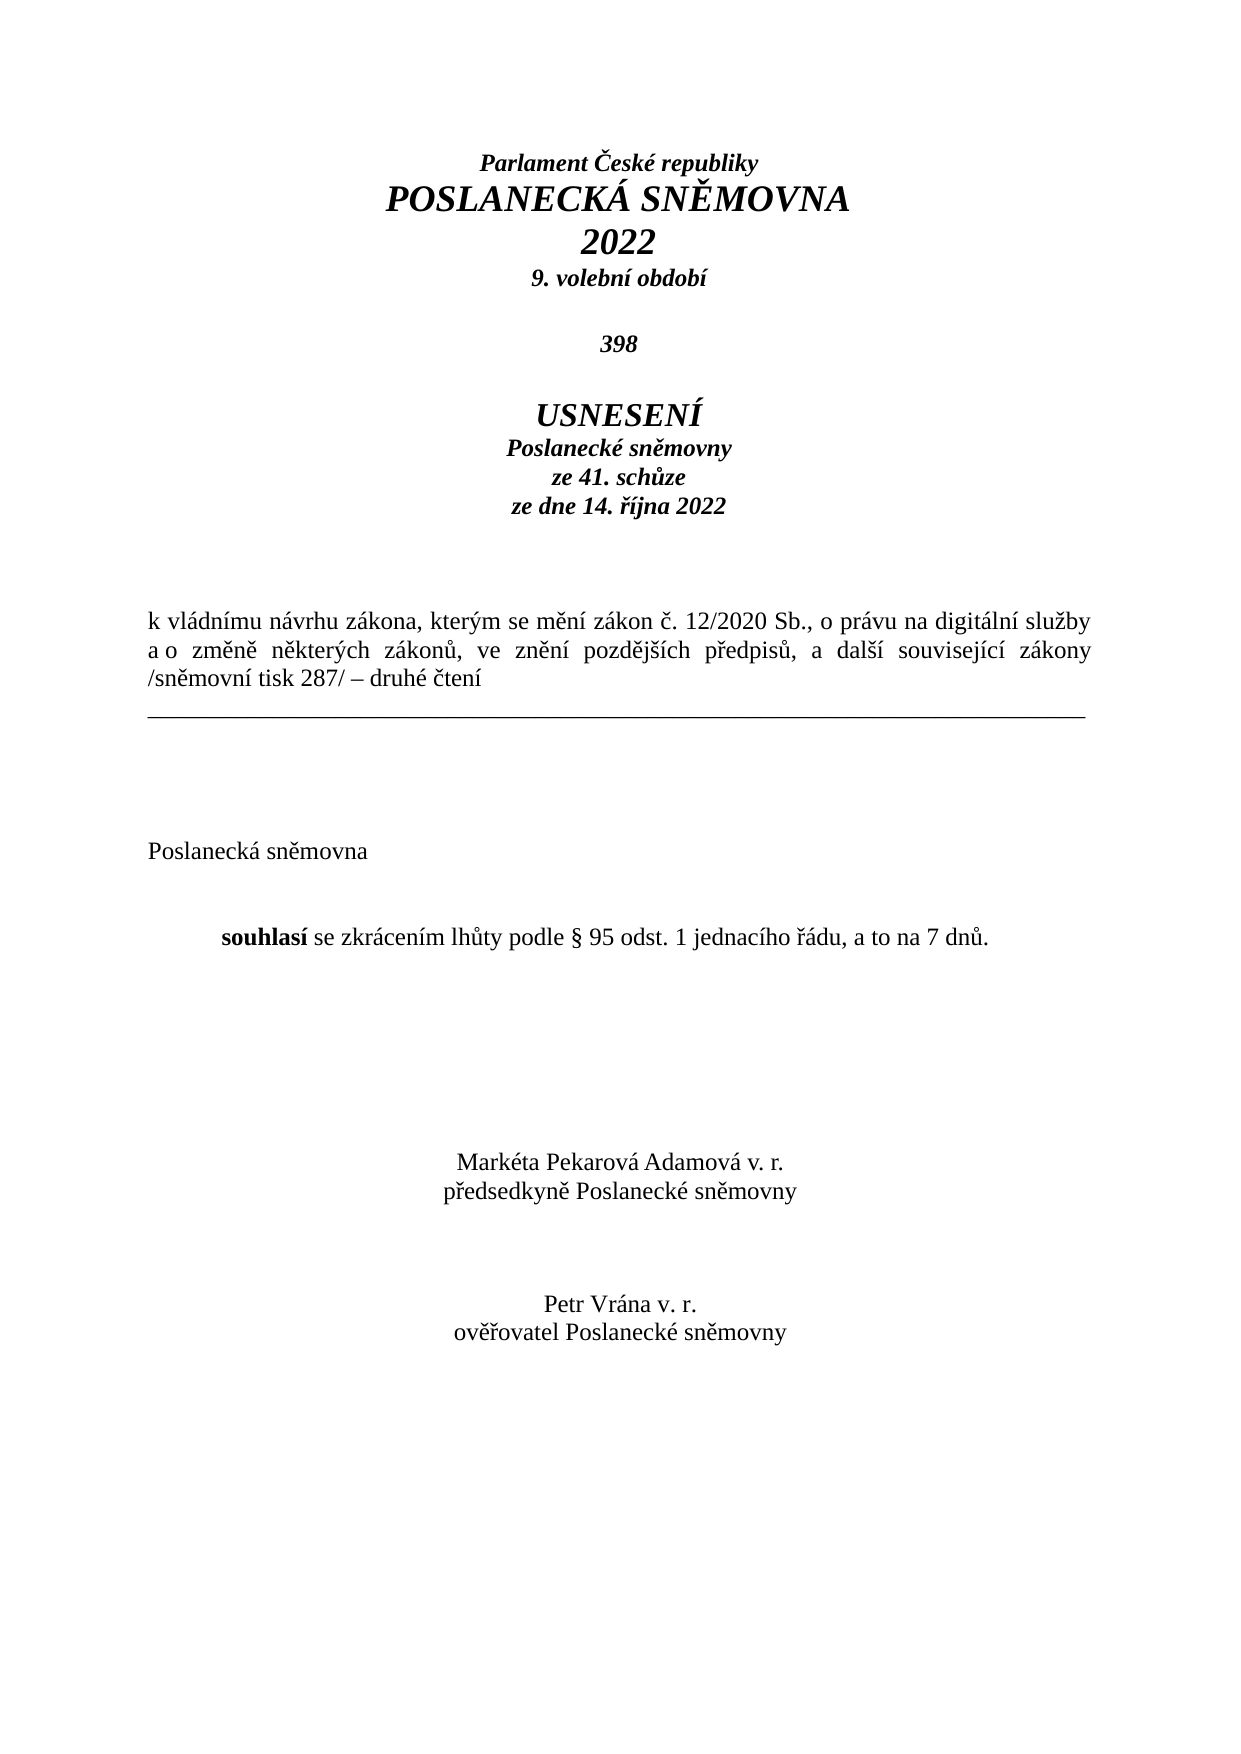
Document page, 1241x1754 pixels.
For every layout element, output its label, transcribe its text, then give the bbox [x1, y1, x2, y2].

text ___________________________________________________________________________ [148, 692, 1093, 721]
text ze 41. schůze [148, 462, 1093, 491]
text USNESENÍ [148, 395, 1093, 433]
text Parlament České republiky [148, 148, 1093, 176]
text Poslanecká sněmovna [148, 836, 1093, 865]
text předsedkyně Poslanecké sněmovny [148, 1176, 1093, 1204]
text 2022 [148, 219, 1093, 263]
text 398 [148, 329, 1093, 358]
text souhlasí se zkrácením lhůty podle § 95 odst. 1 jednacího řádu, a to na 7 dnů. [148, 922, 1093, 951]
text Markéta Pekarová Adamová v. r. [148, 1147, 1093, 1176]
text Petr Vrána v. r. [148, 1289, 1093, 1317]
text POSLANECKÁ SNĚMOVNA [148, 176, 1093, 219]
text ze dne 14. října 2022 [148, 491, 1093, 520]
text k vládnímu návrhu zákona, kterým se mění zákon č. 12/2020 Sb., o právu na digitální služby a o změně některých zákonů, ve znění pozdějších předpisů, a další související zákony /sněmovní tisk 287/ – druhé čtení [148, 606, 1093, 692]
text Poslanecké sněmovny [148, 433, 1093, 462]
text 9. volební období [148, 263, 1093, 291]
text ověřovatel Poslanecké sněmovny [148, 1317, 1093, 1346]
